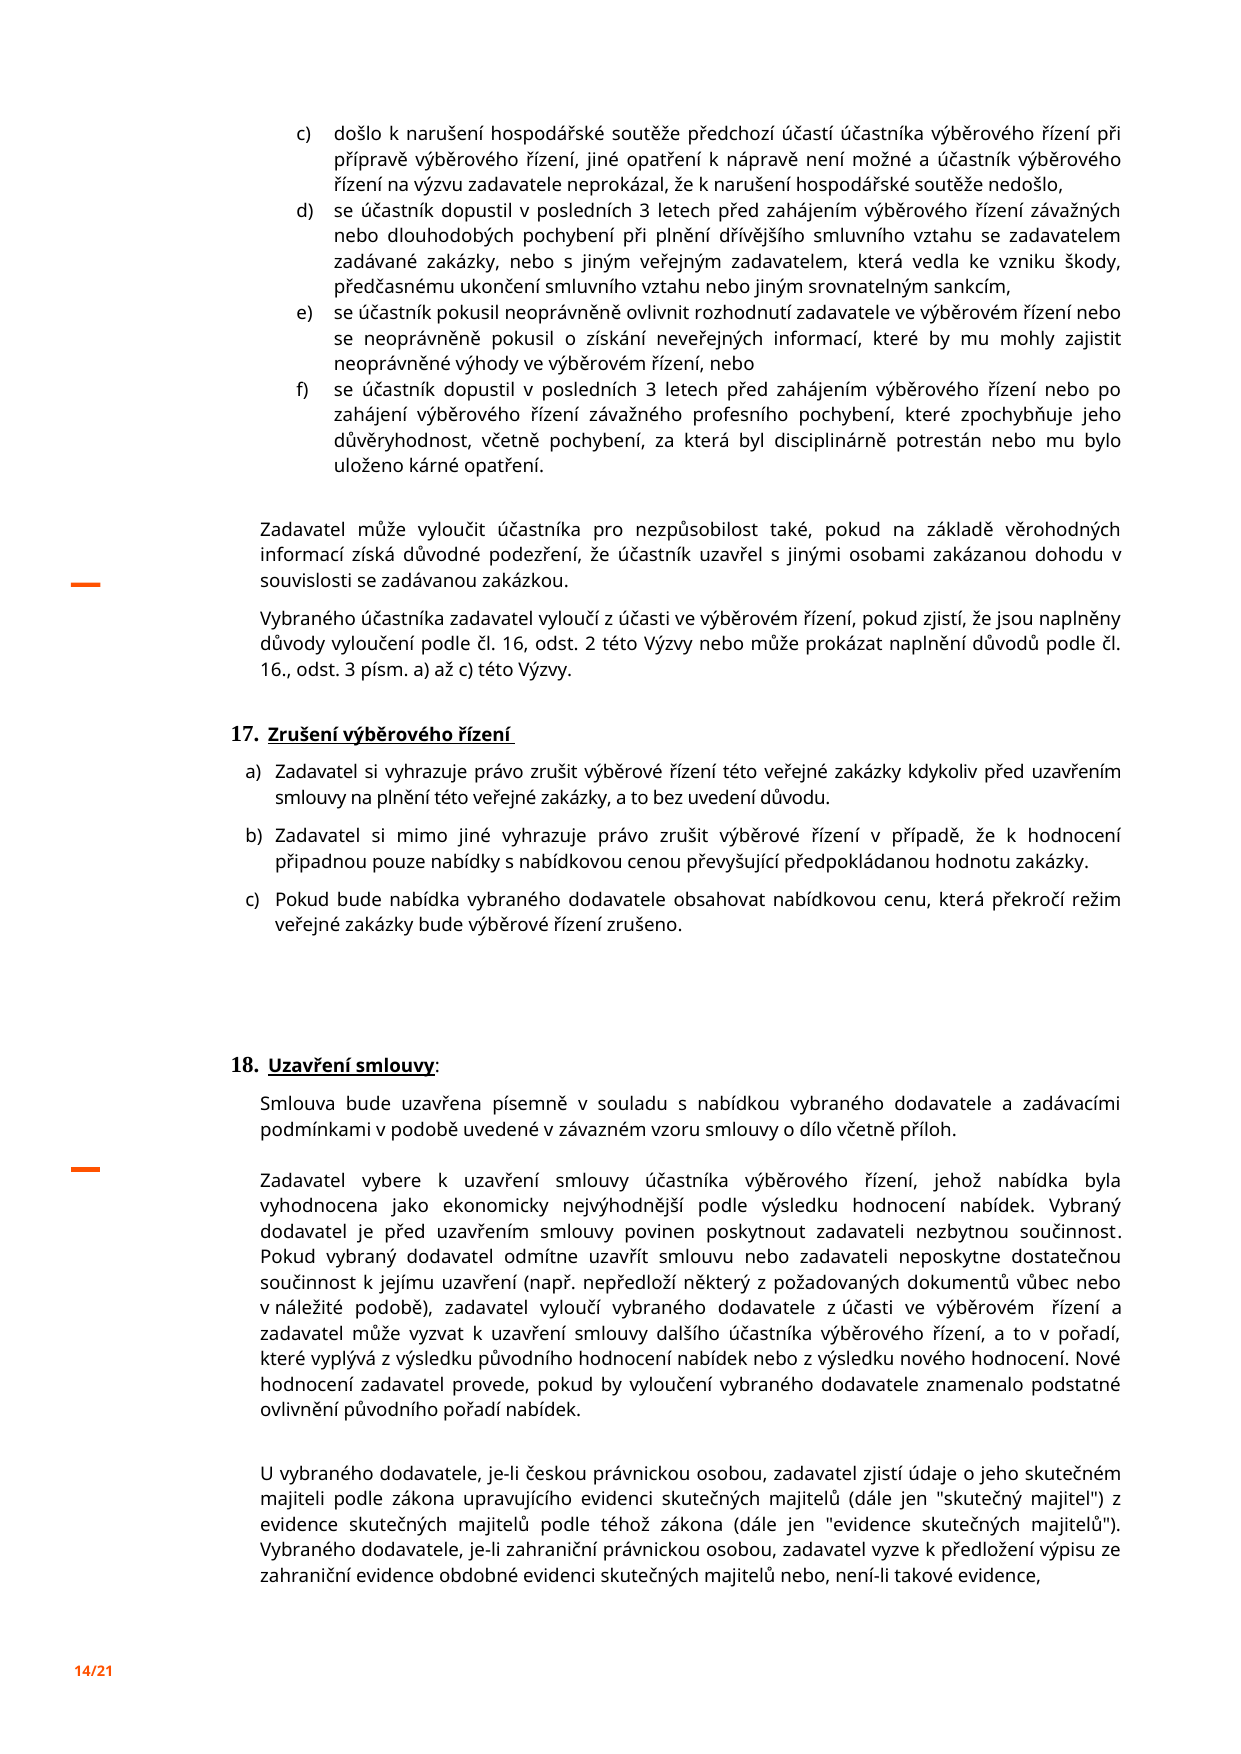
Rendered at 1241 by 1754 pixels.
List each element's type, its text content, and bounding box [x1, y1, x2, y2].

list Zadavatel si mimo jiné vyhrazuje právo zrušit výběrové řízení v případě, že k hodnocení připadnou pouze nabídky s nabídkovou cenou převyšující předpokládanou hodnotu zakázky. [245, 822, 1122, 873]
text Zadavatel může vyloučit účastníka pro nezpůsobilost také, pokud na základě věrohodných informací získá důvodné podezření, že účastník uzavřel s jinými osobami zakázanou dohodu v souvislosti se zadávanou zakázkou. [260, 516, 1122, 592]
text U vybraného dodavatele, je-li českou právnickou osobou, zadavatel zjistí údaje o jeho skutečném majiteli podle zákona upravujícího evidenci skutečných majitelů (dále jen "skutečný majitel") z evidence skutečných majitelů podle téhož zákona (dále jen "evidence skutečných majitelů"). Vybraného dodavatele, je-li zahraniční právnickou osobou, zadavatel vyzve k předložení výpisu ze zahraniční evidence obdobné evidenci skutečných majitelů nebo, není-li takové evidence, [260, 1460, 1122, 1588]
text Vybraného účastníka zadavatel vyloučí z účasti ve výběrovém řízení, pokud zjistí, že jsou naplněny důvody vyloučení podle čl. 16, odst. 2 této Výzvy nebo může prokázat naplnění důvodů podle čl. 16., odst. 3 písm. a) až c) této Výzvy. [260, 605, 1122, 682]
text Smlouva bude uzavřena písemně v souladu s nabídkou vybraného dodavatele a zadávacími podmínkami v podobě uvedené v závazném vzoru smlouvy o dílo včetně příloh. [260, 1090, 1122, 1141]
list se účastník dopustil v posledních 3 letech před zahájením výběrového řízení nebo po zahájení výběrového řízení závažného profesního pochybení, které zpochybňuje jeho důvěryhodnost, včetně pochybení, za která byl disciplinárně potrestán nebo mu bylo uloženo kárné opatření. [296, 376, 1122, 478]
list se účastník pokusil neoprávněně ovlivnit rozhodnutí zadavatele ve výběrovém řízení nebo se neoprávněně pokusil o získání neveřejných informací, které by mu mohly zajistit neoprávněné výhody ve výběrovém řízení, nebo [296, 299, 1122, 376]
list došlo k narušení hospodářské soutěže předchozí účastí účastníka výběrového řízení při přípravě výběrového řízení, jiné opatření k nápravě není možné a účastník výběrového řízení na výzvu zadavatele neprokázal, že k narušení hospodářské soutěže nedošlo, [296, 121, 1122, 197]
list Uzavření smlouvy: [230, 1051, 1122, 1078]
list Pokud bude nabídka vybraného dodavatele obsahovat nabídkovou cenu, která překročí režim veřejné zakázky bude výběrové řízení zrušeno. [245, 886, 1122, 937]
list se účastník dopustil v posledních 3 letech před zahájením výběrového řízení závažných nebo dlouhodobých pochybení při plnění dřívějšího smluvního vztahu se zadavatelem zadávané zakázky, nebo s jiným veřejným zadavatelem, která vedla ke vzniku škody, předčasnému ukončení smluvního vztahu nebo jiným srovnatelným sankcím, [296, 197, 1122, 299]
text Zadavatel vybere k uzavření smlouvy účastníka výběrového řízení, jehož nabídka byla vyhodnocena jako ekonomicky nejvýhodnější podle výsledku hodnocení nabídek. Vybraný dodavatel je před uzavřením smlouvy povinen poskytnout zadavateli nezbytnou součinnost. Pokud vybraný dodavatel odmítne uzavřít smlouvu nebo zadavateli neposkytne dostatečnou součinnost k jejímu uzavření (např. nepředloží některý z požadovaných dokumentů vůbec nebo v náležité podobě), zadavatel vyloučí vybraného dodavatele z účasti ve výběrovém řízení a zadavatel může vyzvat k uzavření smlouvy dalšího účastníka výběrového řízení, a to v pořadí, které vyplývá z výsledku původního hodnocení nabídek nebo z výsledku nového hodnocení. Nové hodnocení zadavatel provede, pokud by vyloučení vybraného dodavatele znamenalo podstatné ovlivnění původního pořadí nabídek. [260, 1167, 1122, 1422]
list Zrušení výběrového řízení [230, 719, 1122, 746]
list Zadavatel si vyhrazuje právo zrušit výběrové řízení této veřejné zakázky kdykoliv před uzavřením smlouvy na plnění této veřejné zakázky, a to bez uvedení důvodu. [245, 759, 1122, 810]
